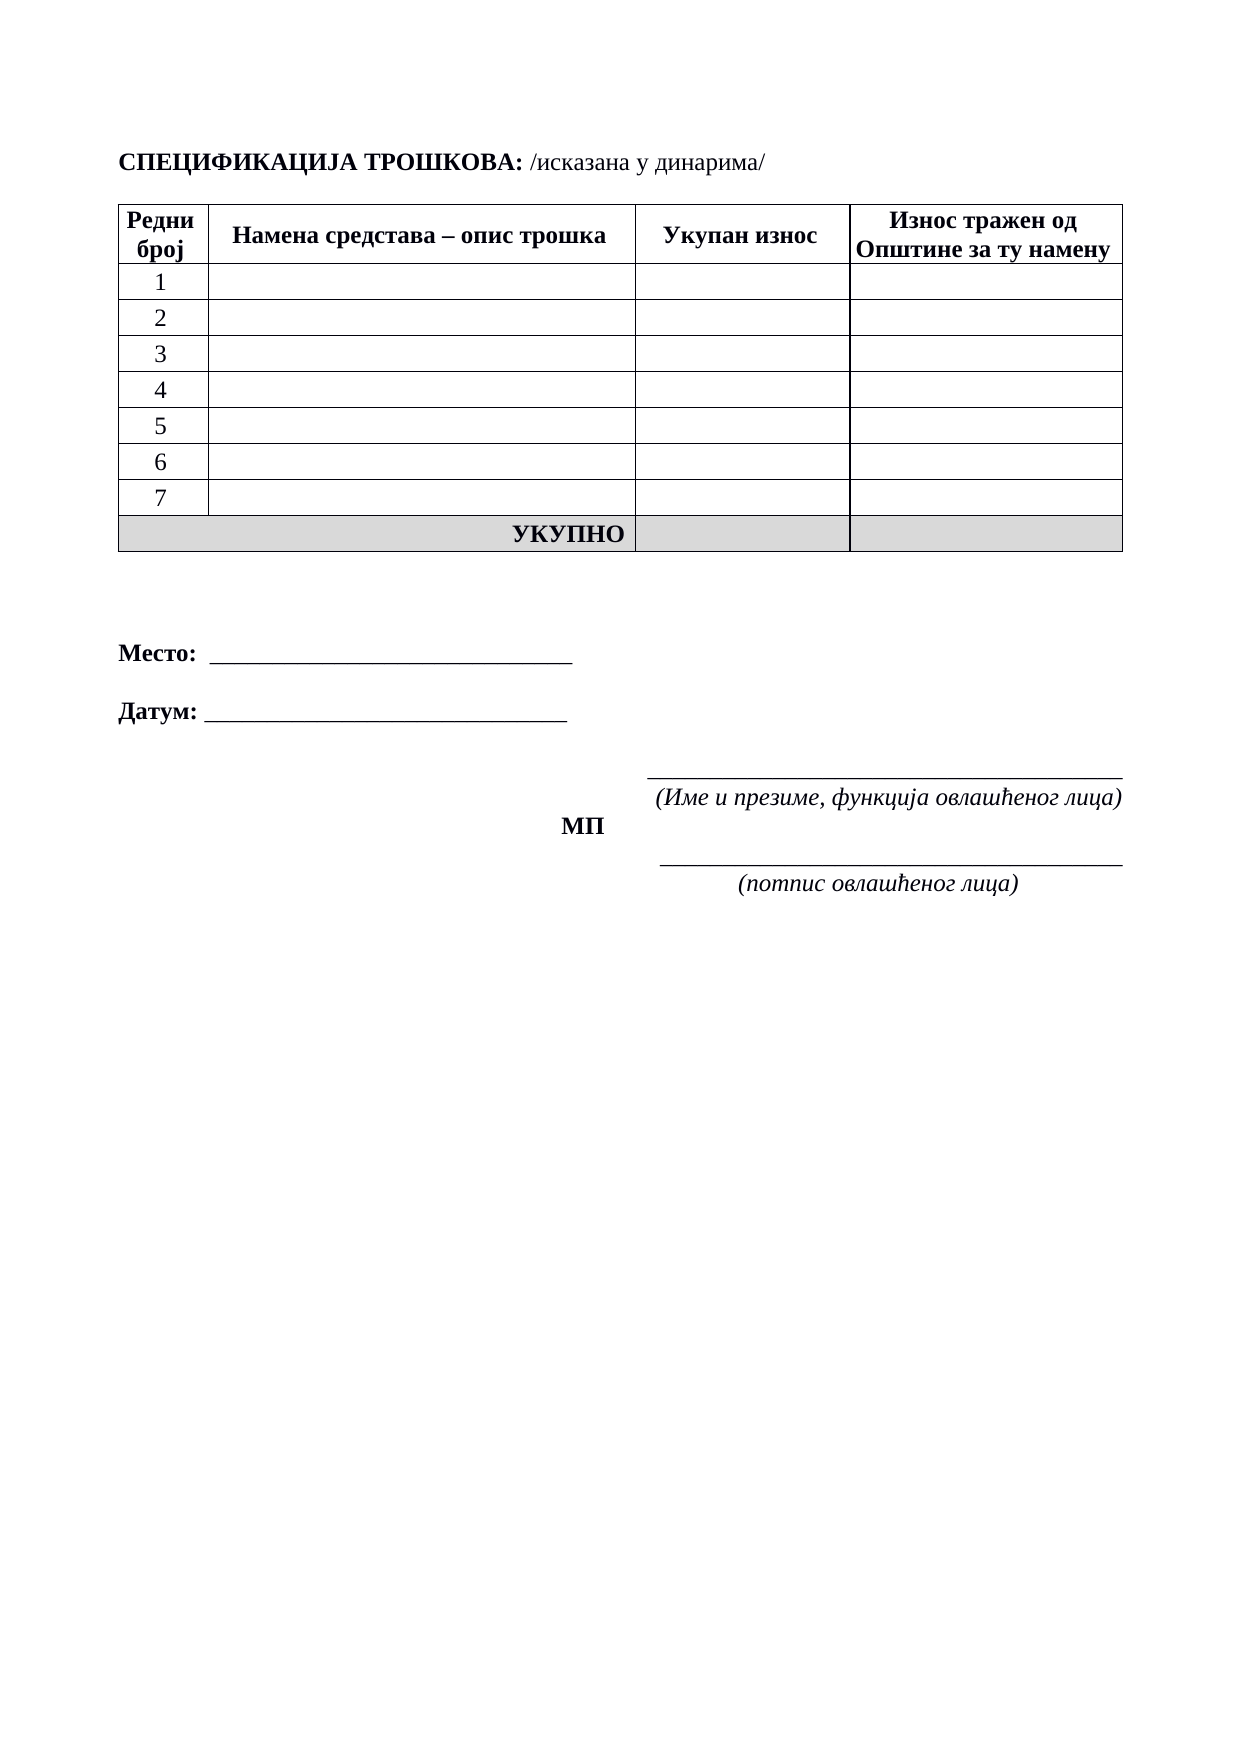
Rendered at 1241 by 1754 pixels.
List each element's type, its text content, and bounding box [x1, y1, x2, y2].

table_cell 4 [119, 372, 208, 407]
table_cell [209, 264, 635, 299]
table_cell [636, 300, 849, 335]
text (потпис овлашћеног лица) [561, 868, 1122, 897]
table_cell [851, 300, 1122, 335]
table_cell [209, 300, 635, 335]
table_cell [636, 264, 849, 299]
table_cell [851, 408, 1122, 443]
text Датум: _____________________________ [118, 696, 1122, 725]
table_cell 6 [119, 444, 208, 479]
table_header Износ тражен од Oпштине за ту намену [851, 205, 1122, 263]
table_cell [636, 516, 849, 551]
text _____________________________________ [118, 840, 1122, 868]
table_cell [636, 408, 849, 443]
text СПЕЦИФИКАЦИЈА ТРОШКОВА: /исказана у динарима/ [118, 147, 1122, 176]
table_cell [851, 444, 1122, 479]
table_cell [209, 336, 635, 371]
table_cell [209, 372, 635, 407]
table_cell [851, 516, 1122, 551]
table_cell [636, 336, 849, 371]
table_cell [636, 480, 849, 515]
text МП [118, 811, 1122, 840]
table_header Намена средстава – опис трошка [209, 205, 635, 263]
table_cell [209, 444, 635, 479]
table_cell [851, 480, 1122, 515]
table_header Укупан износ [636, 205, 849, 263]
table_cell [636, 444, 849, 479]
text Место: _____________________________ [118, 638, 1122, 667]
text ______________________________________ [118, 753, 1122, 782]
table_cell 3 [119, 336, 208, 371]
table_cell 5 [119, 408, 208, 443]
table_cell УКУПНО [119, 516, 635, 551]
table_cell [851, 372, 1122, 407]
table_cell [209, 480, 635, 515]
table_header Редни број [119, 205, 208, 263]
text (Име и презиме, функција овлашћеног лица) [118, 782, 1122, 811]
table_cell [851, 264, 1122, 299]
table_cell 2 [119, 300, 208, 335]
table_cell 1 [119, 264, 208, 299]
table_cell 7 [119, 480, 208, 515]
table_cell [851, 336, 1122, 371]
table_cell [636, 372, 849, 407]
table_cell [209, 408, 635, 443]
